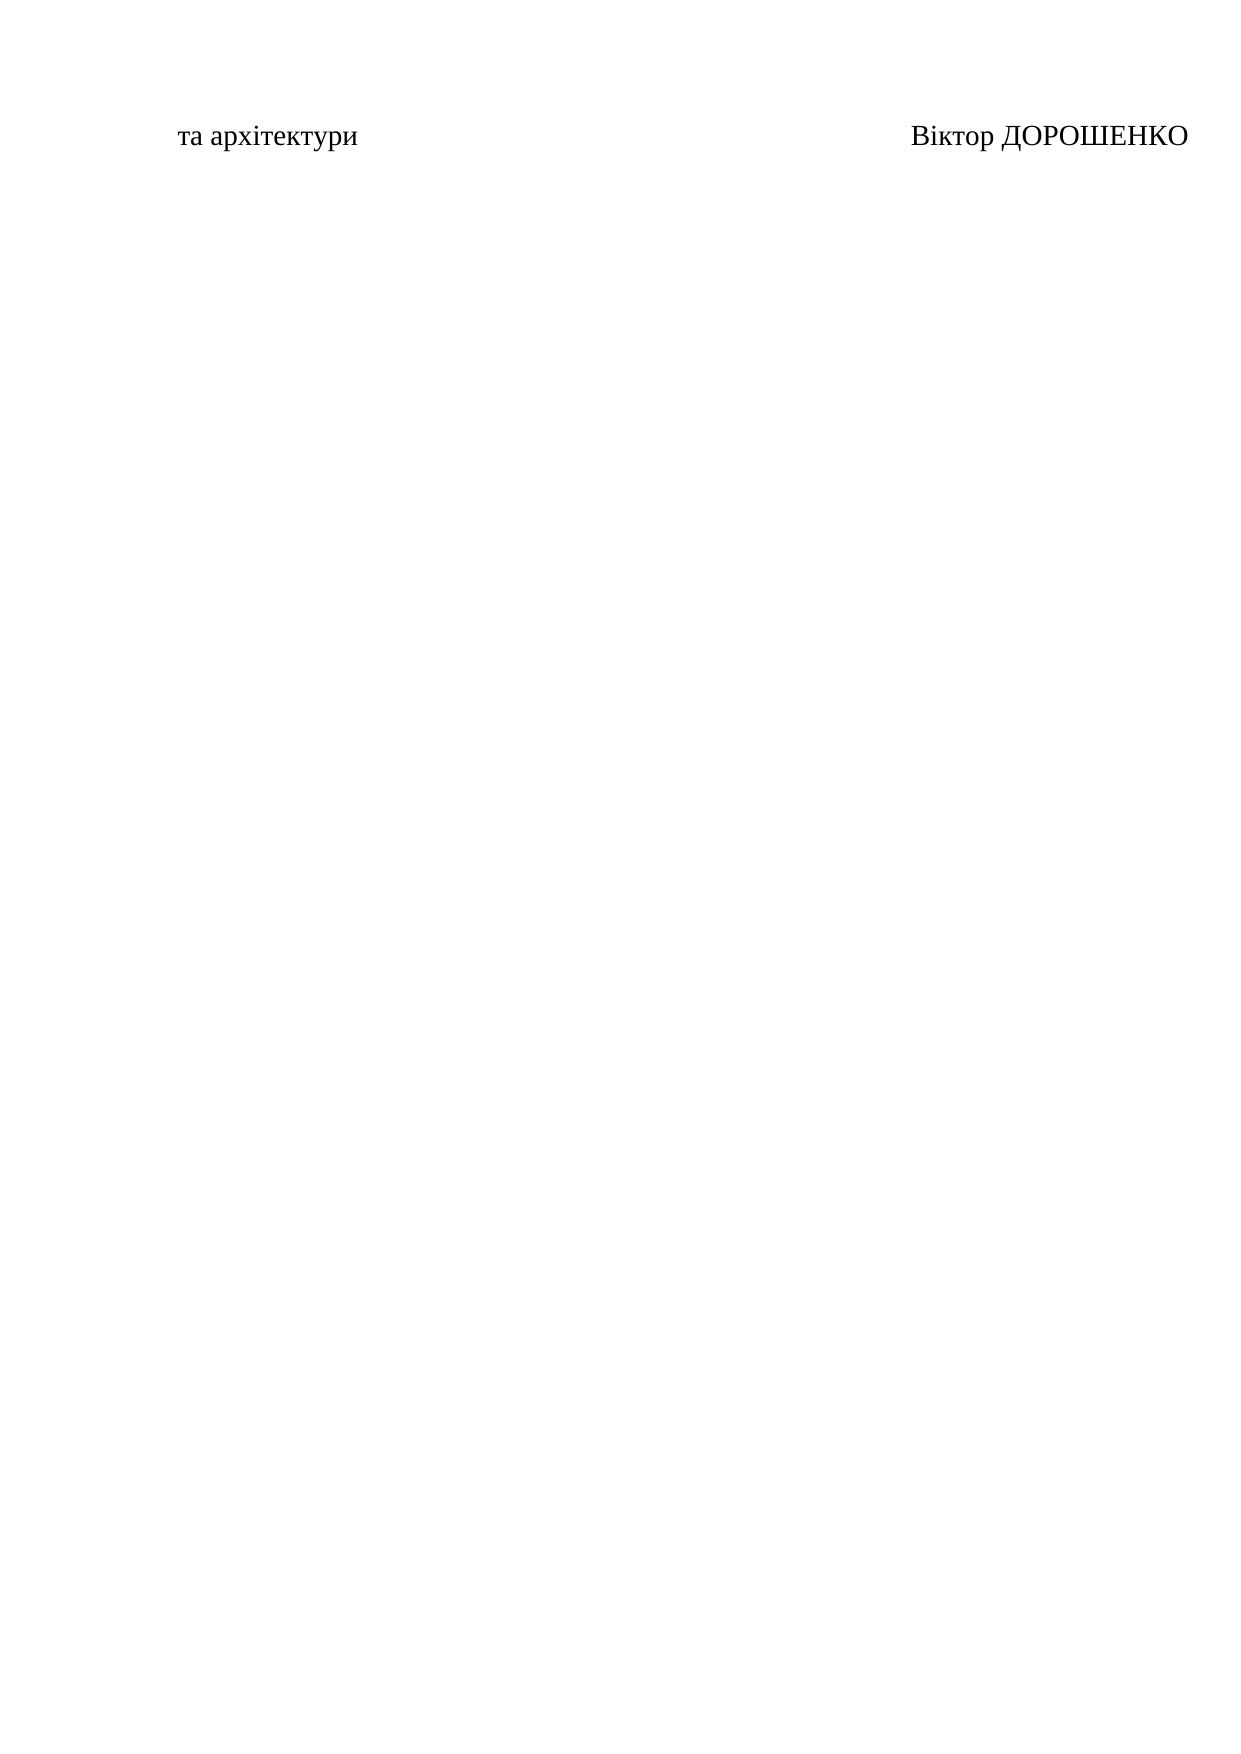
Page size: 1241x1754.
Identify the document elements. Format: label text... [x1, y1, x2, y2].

text та архітектури Віктор ДОРОШЕНКО [177, 118, 1195, 152]
